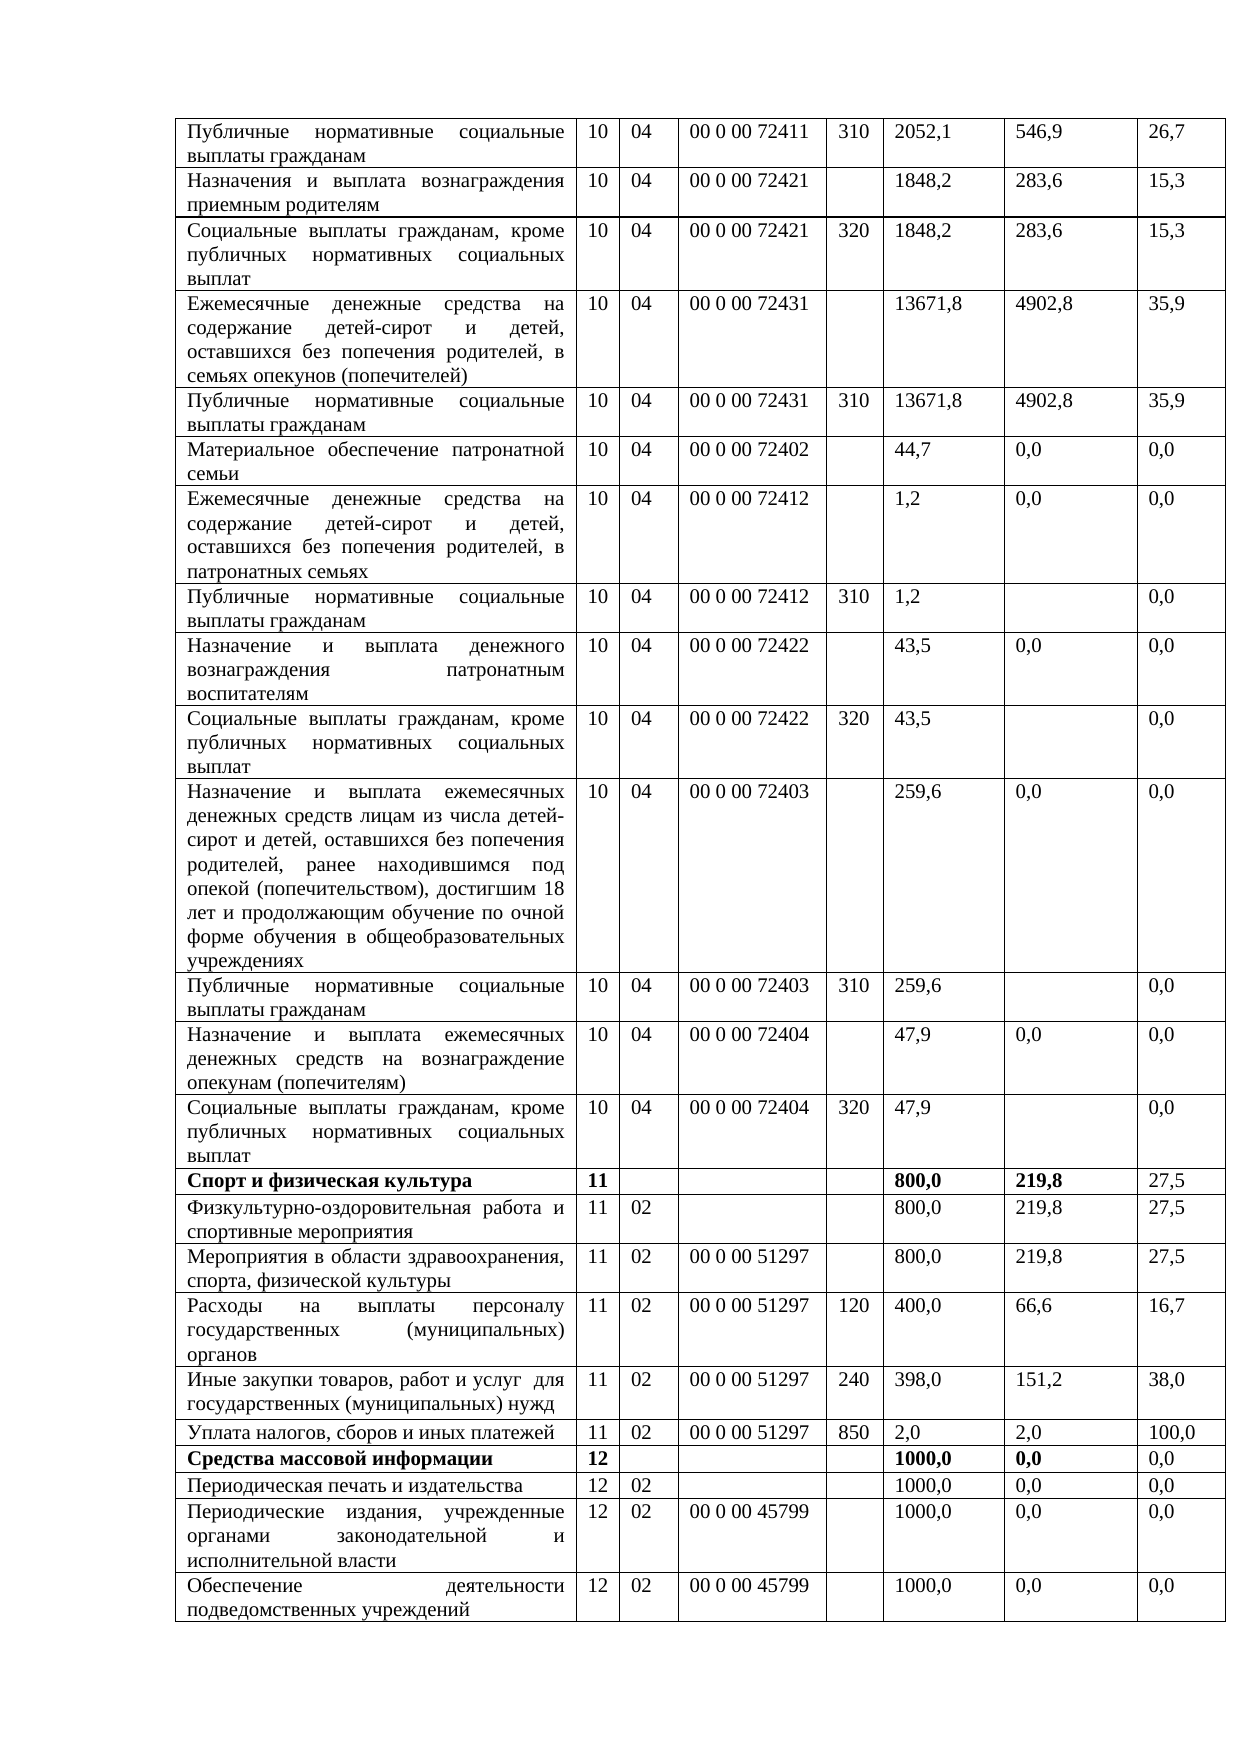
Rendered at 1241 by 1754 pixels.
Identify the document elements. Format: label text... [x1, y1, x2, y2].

table_cell [1005, 973, 1137, 1021]
table_cell 00 0 00 72422 [679, 706, 826, 778]
table_cell 44,7 [884, 437, 1004, 485]
table_cell 310 [827, 388, 883, 436]
table_cell [827, 1169, 883, 1194]
table_cell 0,0 [1005, 486, 1137, 583]
table_cell 12 [577, 1573, 619, 1621]
table_cell 10 [577, 1022, 619, 1094]
table_cell 120 [827, 1293, 883, 1366]
table_cell 2,0 [884, 1420, 1004, 1445]
table_cell 320 [827, 218, 883, 290]
table_cell 15,3 [1138, 168, 1225, 216]
table_cell 12 [577, 1473, 619, 1498]
table_cell 00 0 00 72403 [679, 779, 826, 972]
table_cell [1005, 1095, 1137, 1167]
table_cell Средства массовой информации [176, 1446, 576, 1472]
table_cell 04 [620, 119, 678, 167]
table_cell Мероприятия в области здравоохранения, спорта, физической культуры [176, 1244, 576, 1292]
table_cell 10 [577, 291, 619, 387]
table_cell 38,0 [1138, 1367, 1225, 1419]
table_cell [827, 486, 883, 583]
table_cell Публичные нормативные социальные выплаты гражданам [176, 388, 576, 436]
table_cell 0,0 [1138, 437, 1225, 485]
table_cell 0,0 [1005, 1473, 1137, 1498]
table_cell 400,0 [884, 1293, 1004, 1366]
table_cell 16,7 [1138, 1293, 1225, 1366]
table_cell 12 [577, 1499, 619, 1572]
table_cell 800,0 [884, 1169, 1004, 1194]
table_cell 151,2 [1005, 1367, 1137, 1419]
table_cell 00 0 00 72402 [679, 437, 826, 485]
table_cell 04 [620, 291, 678, 387]
table_cell 15,3 [1138, 218, 1225, 290]
table_cell 11 [577, 1244, 619, 1292]
table_cell 10 [577, 1095, 619, 1167]
table_cell Материальное обеспечение патронатной семьи [176, 437, 576, 485]
table_cell 04 [620, 584, 678, 632]
table_cell 0,0 [1138, 486, 1225, 583]
table_cell 00 0 00 72404 [679, 1095, 826, 1167]
table_cell 11 [577, 1293, 619, 1366]
table_cell 27,5 [1138, 1244, 1225, 1292]
table_cell 2052,1 [884, 119, 1004, 167]
table_cell Публичные нормативные социальные выплаты гражданам [176, 973, 576, 1021]
table_cell [620, 1446, 678, 1472]
table_cell 43,5 [884, 706, 1004, 778]
table_cell [827, 1573, 883, 1621]
table_cell [1005, 584, 1137, 632]
table_cell 800,0 [884, 1244, 1004, 1292]
table_cell 0,0 [1138, 973, 1225, 1021]
table_cell 10 [577, 437, 619, 485]
table_cell 219,8 [1005, 1195, 1137, 1243]
table_cell 546,9 [1005, 119, 1137, 167]
table_cell Назначение и выплата ежемесячных денежных средств лицам из числа детей-сирот и детей, оставшихся без попечения родителей, ранее находившимся под опекой (попечительством), достигшим 18 лет и продолжающим обучение по очной форме обучения в общеобразовательных учреждениях [176, 779, 576, 972]
table_cell 35,9 [1138, 388, 1225, 436]
table_cell [679, 1195, 826, 1243]
table_cell 0,0 [1138, 1573, 1225, 1621]
table_cell 2,0 [1005, 1420, 1137, 1445]
table_cell 02 [620, 1473, 678, 1498]
table_cell 13671,8 [884, 388, 1004, 436]
table_cell 04 [620, 706, 678, 778]
table_cell 11 [577, 1367, 619, 1419]
table_cell 0,0 [1005, 1573, 1137, 1621]
table_cell 0,0 [1005, 437, 1137, 485]
table_cell 00 0 00 51297 [679, 1367, 826, 1419]
table_cell 02 [620, 1367, 678, 1419]
table_cell [679, 1446, 826, 1472]
table_cell 219,8 [1005, 1169, 1137, 1194]
table_cell 1848,2 [884, 218, 1004, 290]
table_cell 0,0 [1138, 633, 1225, 705]
table_cell 10 [577, 388, 619, 436]
table_cell 1000,0 [884, 1446, 1004, 1472]
table_cell 1000,0 [884, 1573, 1004, 1621]
table_cell 1000,0 [884, 1473, 1004, 1498]
table_cell 00 0 00 72422 [679, 633, 826, 705]
table_cell 00 0 00 72412 [679, 486, 826, 583]
table_cell [827, 1446, 883, 1472]
table_cell [679, 1169, 826, 1194]
table_cell Социальные выплаты гражданам, кроме публичных нормативных социальных выплат [176, 218, 576, 290]
table_cell 02 [620, 1420, 678, 1445]
table_cell 0,0 [1138, 1446, 1225, 1472]
table_cell 04 [620, 1095, 678, 1167]
table_cell 02 [620, 1499, 678, 1572]
table_cell 11 [577, 1169, 619, 1194]
table_cell 320 [827, 706, 883, 778]
table_cell 10 [577, 218, 619, 290]
table_cell 10 [577, 486, 619, 583]
table_cell 0,0 [1005, 1446, 1137, 1472]
table_cell 100,0 [1138, 1420, 1225, 1445]
table_cell [827, 633, 883, 705]
table_cell 10 [577, 779, 619, 972]
table_cell 27,5 [1138, 1195, 1225, 1243]
table_cell 00 0 00 72403 [679, 973, 826, 1021]
table_cell 4902,8 [1005, 291, 1137, 387]
table_cell 47,9 [884, 1022, 1004, 1094]
table_cell 04 [620, 779, 678, 972]
table_cell 00 0 00 51297 [679, 1420, 826, 1445]
table_cell 04 [620, 388, 678, 436]
table_cell Назначение и выплата ежемесячных денежных средств на вознаграждение опекунам (попечителям) [176, 1022, 576, 1094]
table_cell 4902,8 [1005, 388, 1137, 436]
table_cell 310 [827, 973, 883, 1021]
table_cell Назначение и выплата денежного вознаграждения патронатным воспитателям [176, 633, 576, 705]
table_cell 04 [620, 218, 678, 290]
table_cell 10 [577, 168, 619, 216]
table_cell 10 [577, 119, 619, 167]
table_cell Социальные выплаты гражданам, кроме публичных нормативных социальных выплат [176, 1095, 576, 1167]
table_cell 0,0 [1138, 779, 1225, 972]
table_cell 00 0 00 72411 [679, 119, 826, 167]
table_cell 04 [620, 437, 678, 485]
table_cell [827, 779, 883, 972]
table_cell 1848,2 [884, 168, 1004, 216]
table_cell Публичные нормативные социальные выплаты гражданам [176, 119, 576, 167]
table_cell 10 [577, 706, 619, 778]
table_cell 0,0 [1005, 1499, 1137, 1572]
table_cell Иные закупки товаров, работ и услуг для государственных (муниципальных) нужд [176, 1367, 576, 1419]
table_cell [827, 291, 883, 387]
table_cell 219,8 [1005, 1244, 1137, 1292]
table_cell 04 [620, 168, 678, 216]
table_cell 283,6 [1005, 168, 1137, 216]
table_cell 35,9 [1138, 291, 1225, 387]
table_cell [1005, 706, 1137, 778]
table_cell 0,0 [1005, 1022, 1137, 1094]
table_cell 00 0 00 72421 [679, 218, 826, 290]
table_cell Обеспечение деятельности подведомственных учреждений [176, 1573, 576, 1621]
table_cell 320 [827, 1095, 883, 1167]
table_cell [679, 1473, 826, 1498]
table_cell 0,0 [1138, 584, 1225, 632]
table_cell 00 0 00 72421 [679, 168, 826, 216]
table_cell 800,0 [884, 1195, 1004, 1243]
table_cell Социальные выплаты гражданам, кроме публичных нормативных социальных выплат [176, 706, 576, 778]
table_cell Спорт и физическая культура [176, 1169, 576, 1194]
table_cell 11 [577, 1195, 619, 1243]
table_cell 10 [577, 633, 619, 705]
table_cell [827, 1195, 883, 1243]
table_cell 47,9 [884, 1095, 1004, 1167]
table_cell Публичные нормативные социальные выплаты гражданам [176, 584, 576, 632]
table_cell 13671,8 [884, 291, 1004, 387]
table_cell [620, 1169, 678, 1194]
table_cell 1,2 [884, 584, 1004, 632]
table_cell Периодические издания, учрежденные органами законодательной и исполнительной власти [176, 1499, 576, 1572]
table_cell [827, 437, 883, 485]
table_cell 0,0 [1138, 1095, 1225, 1167]
table_cell 04 [620, 1022, 678, 1094]
table_cell 850 [827, 1420, 883, 1445]
table_cell 00 0 00 72412 [679, 584, 826, 632]
table_cell 00 0 00 51297 [679, 1244, 826, 1292]
table_cell 0,0 [1138, 1022, 1225, 1094]
table_cell 0,0 [1005, 779, 1137, 972]
table_cell 00 0 00 45799 [679, 1499, 826, 1572]
table_cell 0,0 [1138, 1473, 1225, 1498]
table_cell 12 [577, 1446, 619, 1472]
table_cell 02 [620, 1573, 678, 1621]
table_cell 0,0 [1005, 633, 1137, 705]
table_cell Назначения и выплата вознаграждения приемным родителям [176, 168, 576, 216]
table_cell [827, 1499, 883, 1572]
table_cell [827, 1244, 883, 1292]
table_cell 240 [827, 1367, 883, 1419]
table_cell 00 0 00 72404 [679, 1022, 826, 1094]
table_cell 259,6 [884, 779, 1004, 972]
table_cell 1,2 [884, 486, 1004, 583]
table_cell Ежемесячные денежные средства на содержание детей-сирот и детей, оставшихся без попечения родителей, в патронатных семьях [176, 486, 576, 583]
table_cell 398,0 [884, 1367, 1004, 1419]
table_cell Расходы на выплаты персоналу государственных (муниципальных) органов [176, 1293, 576, 1366]
table_cell Ежемесячные денежные средства на содержание детей-сирот и детей, оставшихся без попечения родителей, в семьях опекунов (попечителей) [176, 291, 576, 387]
table_cell 11 [577, 1420, 619, 1445]
table_cell 43,5 [884, 633, 1004, 705]
table_cell 10 [577, 584, 619, 632]
table_cell 02 [620, 1244, 678, 1292]
table_cell 00 0 00 72431 [679, 388, 826, 436]
table_cell 00 0 00 51297 [679, 1293, 826, 1366]
table_cell 02 [620, 1293, 678, 1366]
table_cell 04 [620, 486, 678, 583]
table_cell [827, 168, 883, 216]
table_cell 310 [827, 584, 883, 632]
table_cell 259,6 [884, 973, 1004, 1021]
table_cell 02 [620, 1195, 678, 1243]
table_cell Уплата налогов, сборов и иных платежей [176, 1420, 576, 1445]
table_cell 66,6 [1005, 1293, 1137, 1366]
table_cell 27,5 [1138, 1169, 1225, 1194]
table_cell 00 0 00 45799 [679, 1573, 826, 1621]
table_cell [827, 1022, 883, 1094]
table_cell 10 [577, 973, 619, 1021]
table_cell 04 [620, 973, 678, 1021]
table_cell 00 0 00 72431 [679, 291, 826, 387]
table_cell 1000,0 [884, 1499, 1004, 1572]
table_cell 310 [827, 119, 883, 167]
table_cell 04 [620, 633, 678, 705]
table_cell 283,6 [1005, 218, 1137, 290]
table_cell Периодическая печать и издательства [176, 1473, 576, 1498]
table_cell 0,0 [1138, 706, 1225, 778]
table_cell 26,7 [1138, 119, 1225, 167]
table_cell [827, 1473, 883, 1498]
table_cell 0,0 [1138, 1499, 1225, 1572]
table_cell Физкультурно-оздоровительная работа и спортивные мероприятия [176, 1195, 576, 1243]
